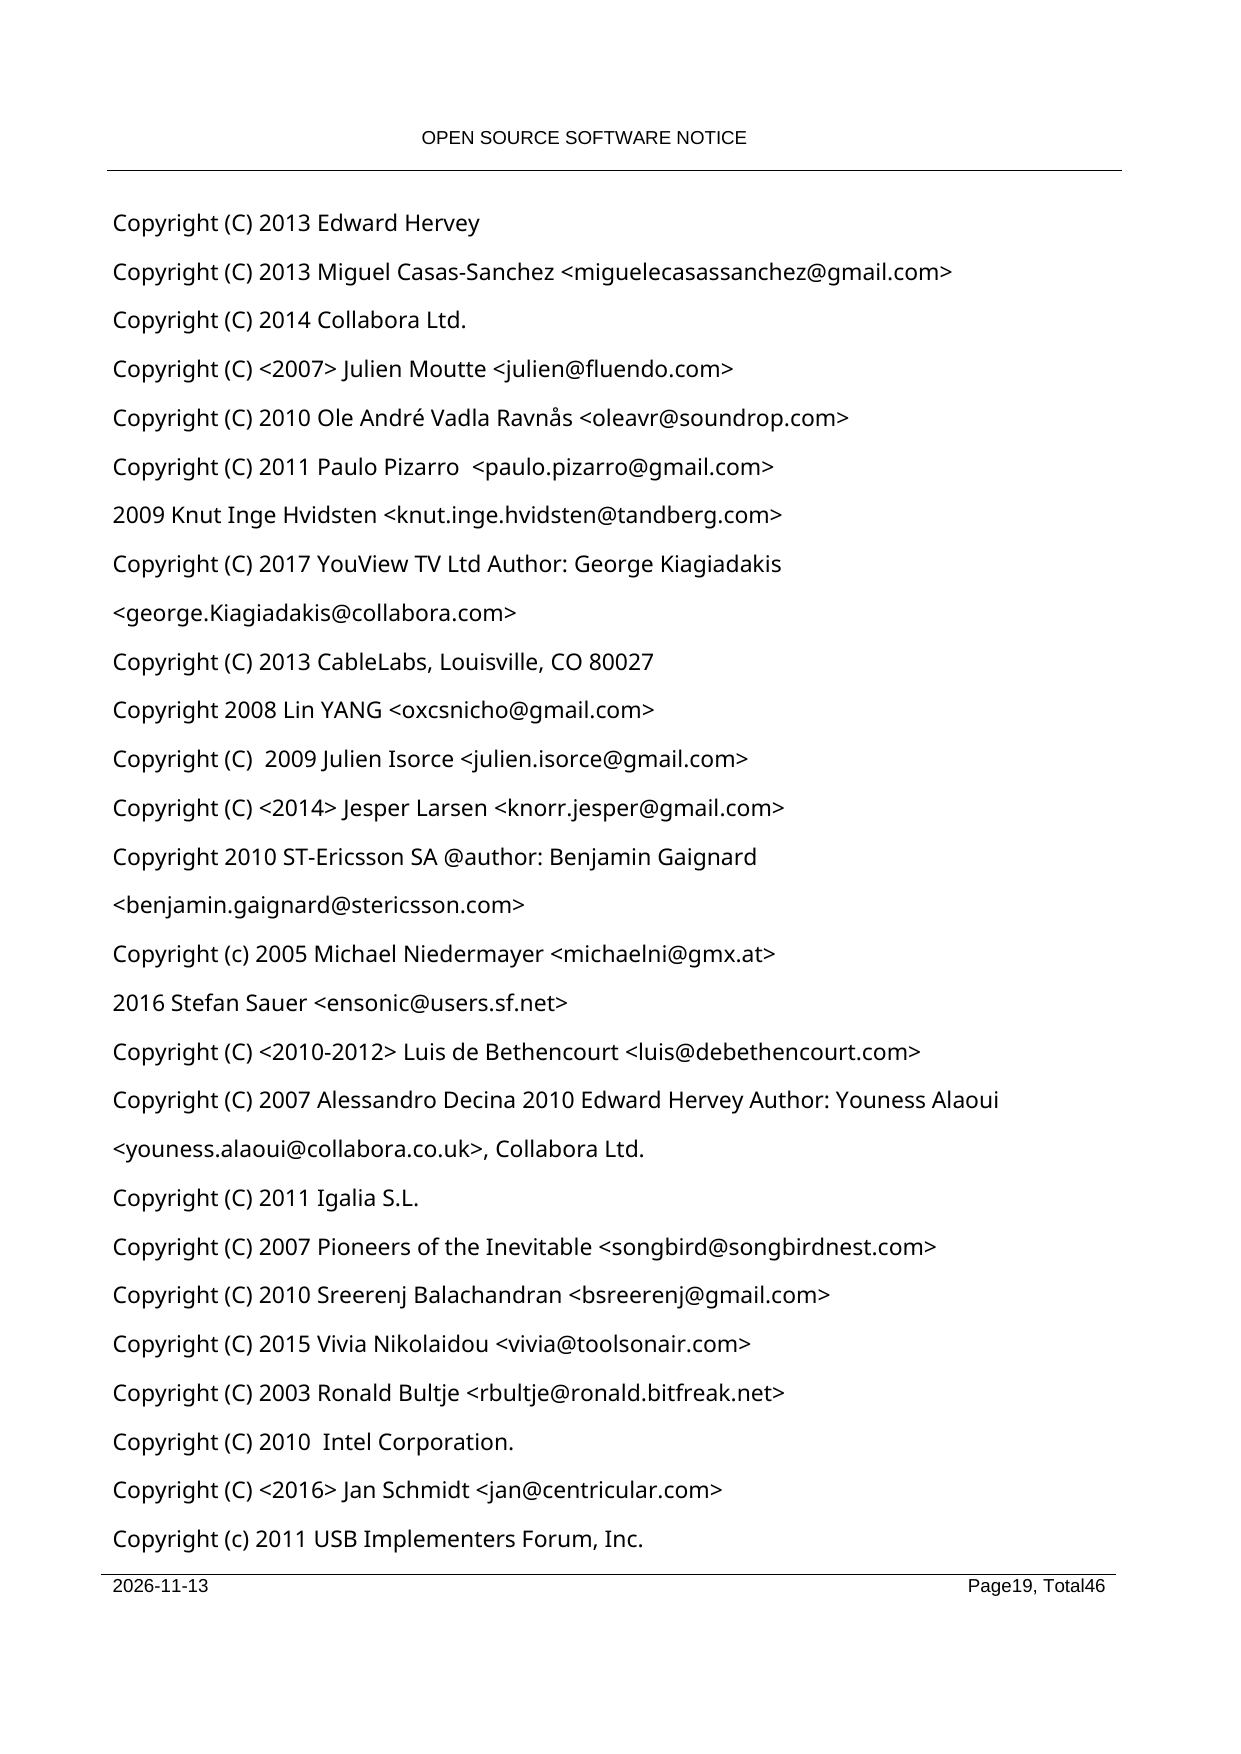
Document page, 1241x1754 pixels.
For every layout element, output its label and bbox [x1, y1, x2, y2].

text [112, 206, 1128, 1555]
